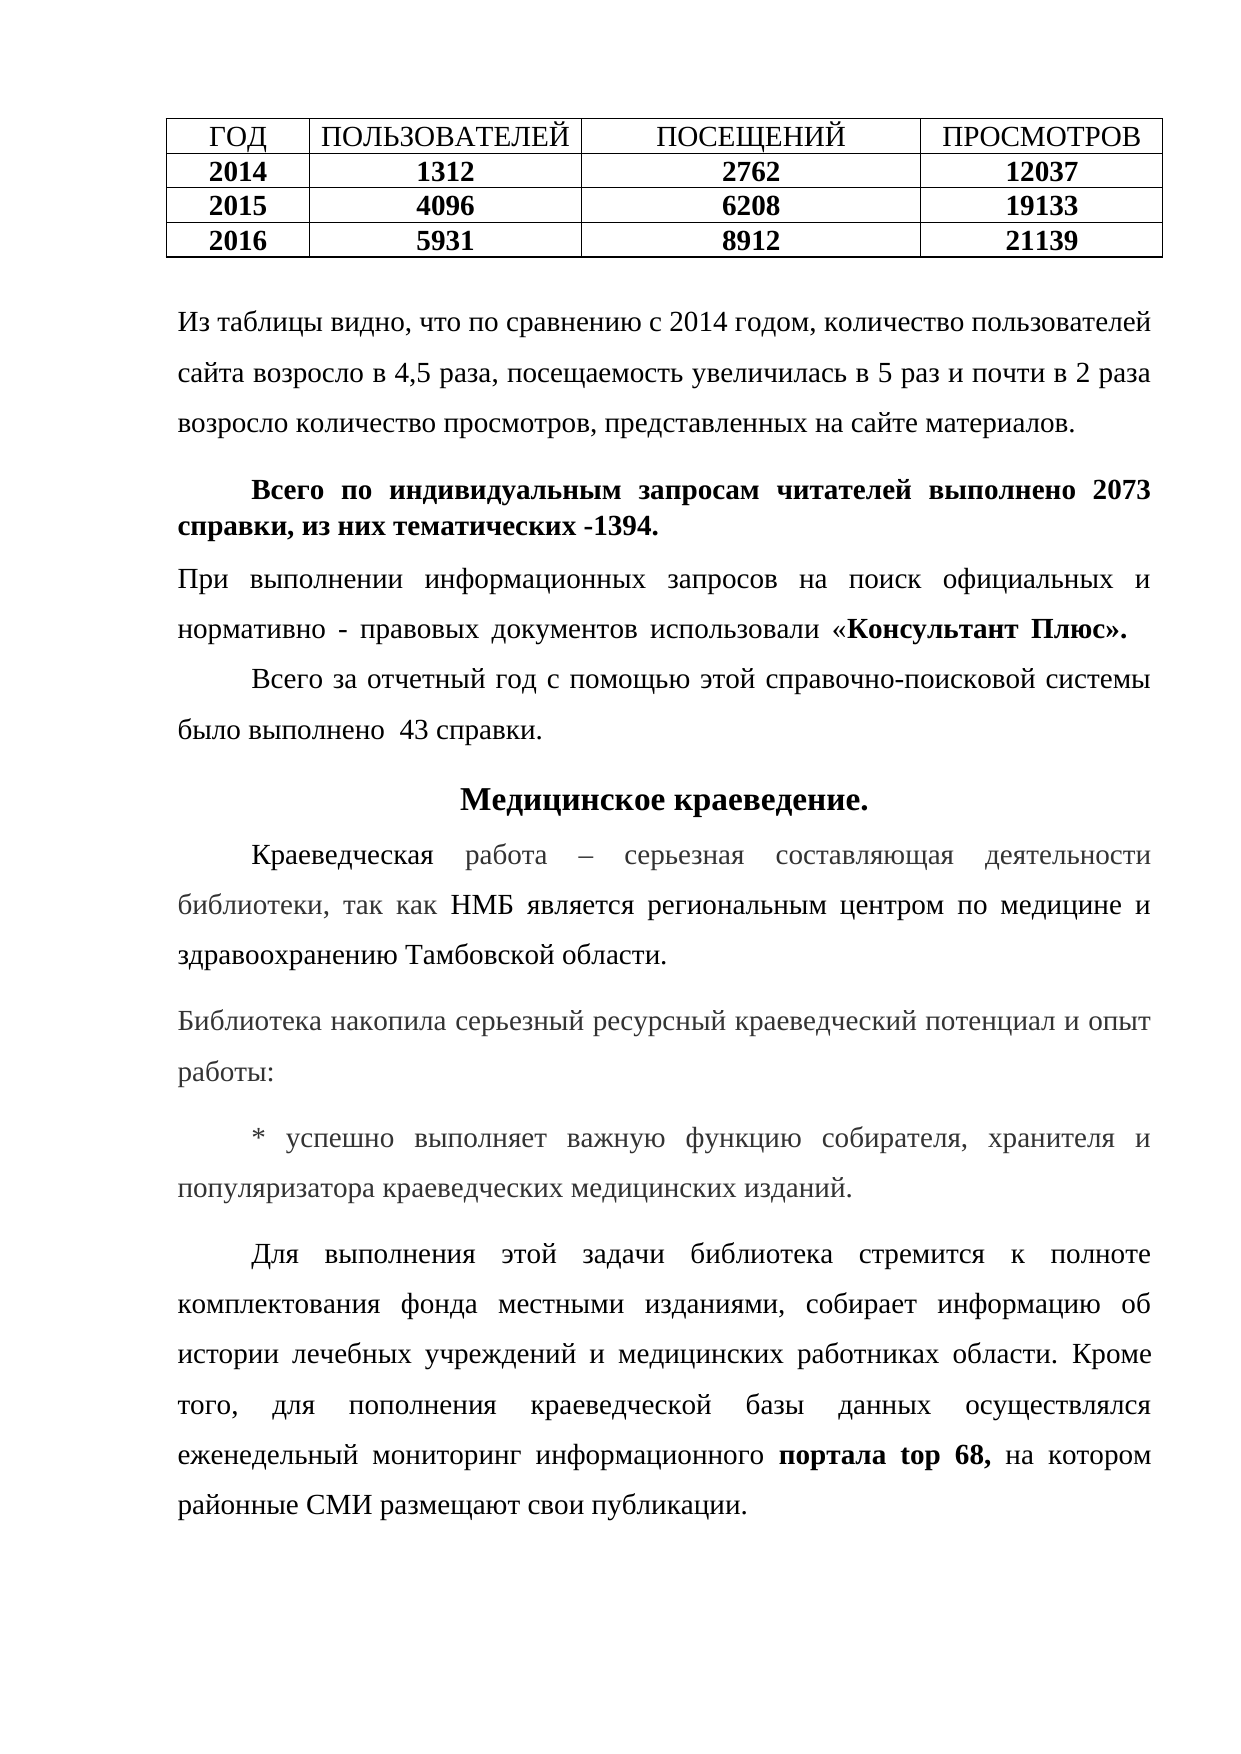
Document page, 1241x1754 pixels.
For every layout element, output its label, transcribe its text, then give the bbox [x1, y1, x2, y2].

table_header ПРОСМОТРОВ [921, 119, 1162, 153]
table_cell 2762 [582, 154, 920, 187]
table_cell 21139 [921, 223, 1162, 256]
text Всего по индивидуальным запросам читателей выполнено 2073 справки, из них тематических -1394. [177, 472, 1152, 542]
text Краеведческая работа – серьезная составляющая деятельности библиотеки, так как НМБ является региональным центром по медицине и здравоохранению Тамбовской области. [177, 837, 1152, 971]
table_cell 1312 [310, 154, 581, 187]
table_cell 4096 [310, 188, 581, 222]
table_cell 2014 [167, 154, 309, 187]
text Медицинское краеведение. [177, 779, 1152, 817]
table_cell 8912 [582, 223, 920, 256]
table_cell 5931 [310, 223, 581, 256]
table_header ПОЛЬЗОВАТЕЛЕЙ [310, 119, 581, 153]
table_cell 12037 [921, 154, 1162, 187]
table_header ПОСЕЩЕНИЙ [582, 119, 920, 153]
table_cell 2016 [167, 223, 309, 256]
table_header ГОД [167, 119, 309, 153]
table_cell 19133 [921, 188, 1162, 222]
text * успешно выполняет важную функцию собирателя, хранителя и популяризатора краеведческих медицинских изданий. [177, 1120, 1152, 1203]
text Из таблицы видно, что по сравнению с 2014 годом, количество пользователей сайта возросло в 4,5 раза, посещаемость увеличилась в 5 раз и почти в 2 раза возросло количество просмотров, представленных на сайте материалов. [177, 304, 1152, 438]
text Библиотека накопила серьезный ресурсный краеведческий потенциал и опыт работы: [177, 1003, 1152, 1087]
text Для выполнения этой задачи библиотека стремится к полноте комплектования фонда местными изданиями, собирает информацию об истории лечебных учреждений и медицинских работниках области. Кроме того, для пополнения краеведческой базы данных осуществлялся еженедельный мониторинг информационного портала top 68, на котором районные СМИ размещают свои публикации. [177, 1236, 1152, 1521]
table_cell 6208 [582, 188, 920, 222]
text При выполнении информационных запросов на поиск официальных и нормативно - правовых документов использовали «Консультант Плюс». Всего за отчетный год с помощью этой справочно-поисковой системы было выполнено 43 справки. [177, 561, 1152, 745]
table_cell 2015 [167, 188, 309, 222]
